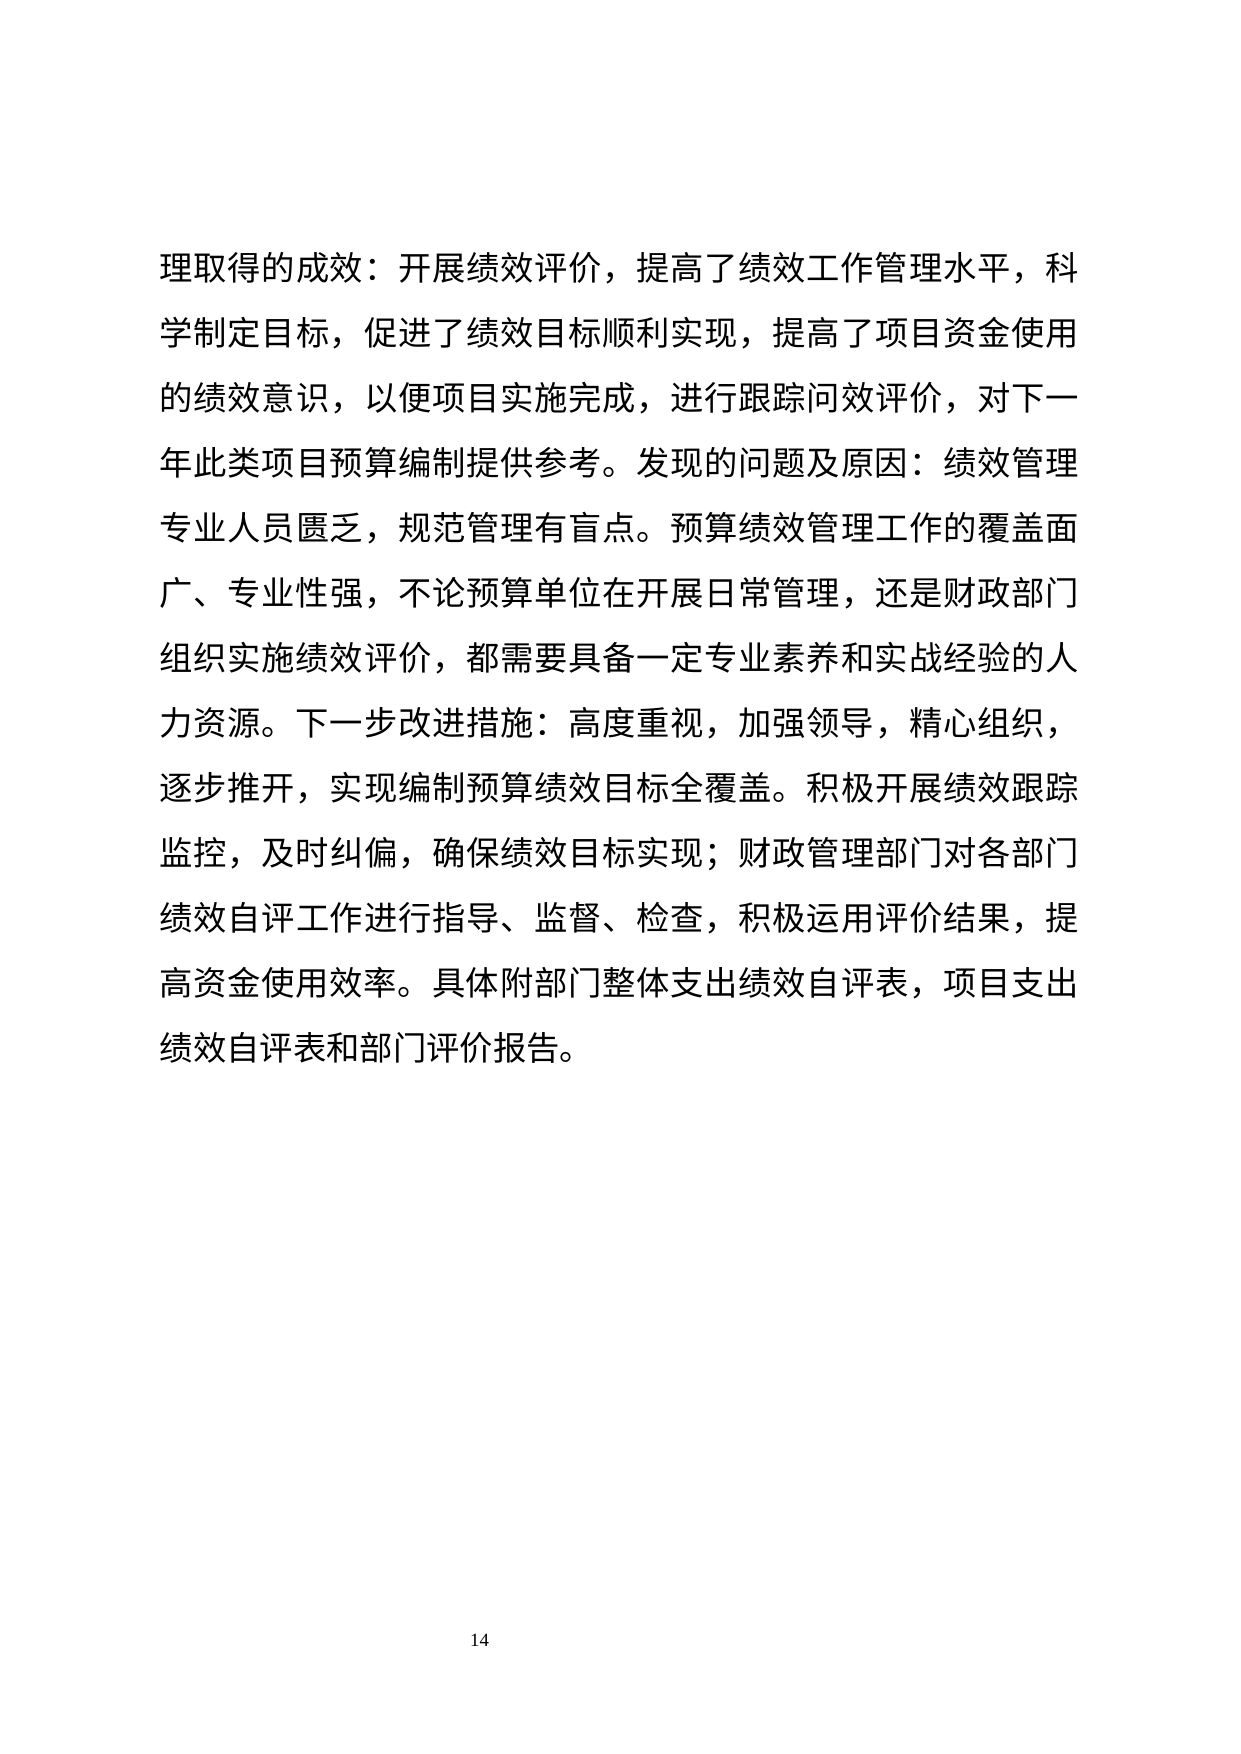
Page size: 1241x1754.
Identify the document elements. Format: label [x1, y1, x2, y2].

text [159, 233, 1081, 1078]
